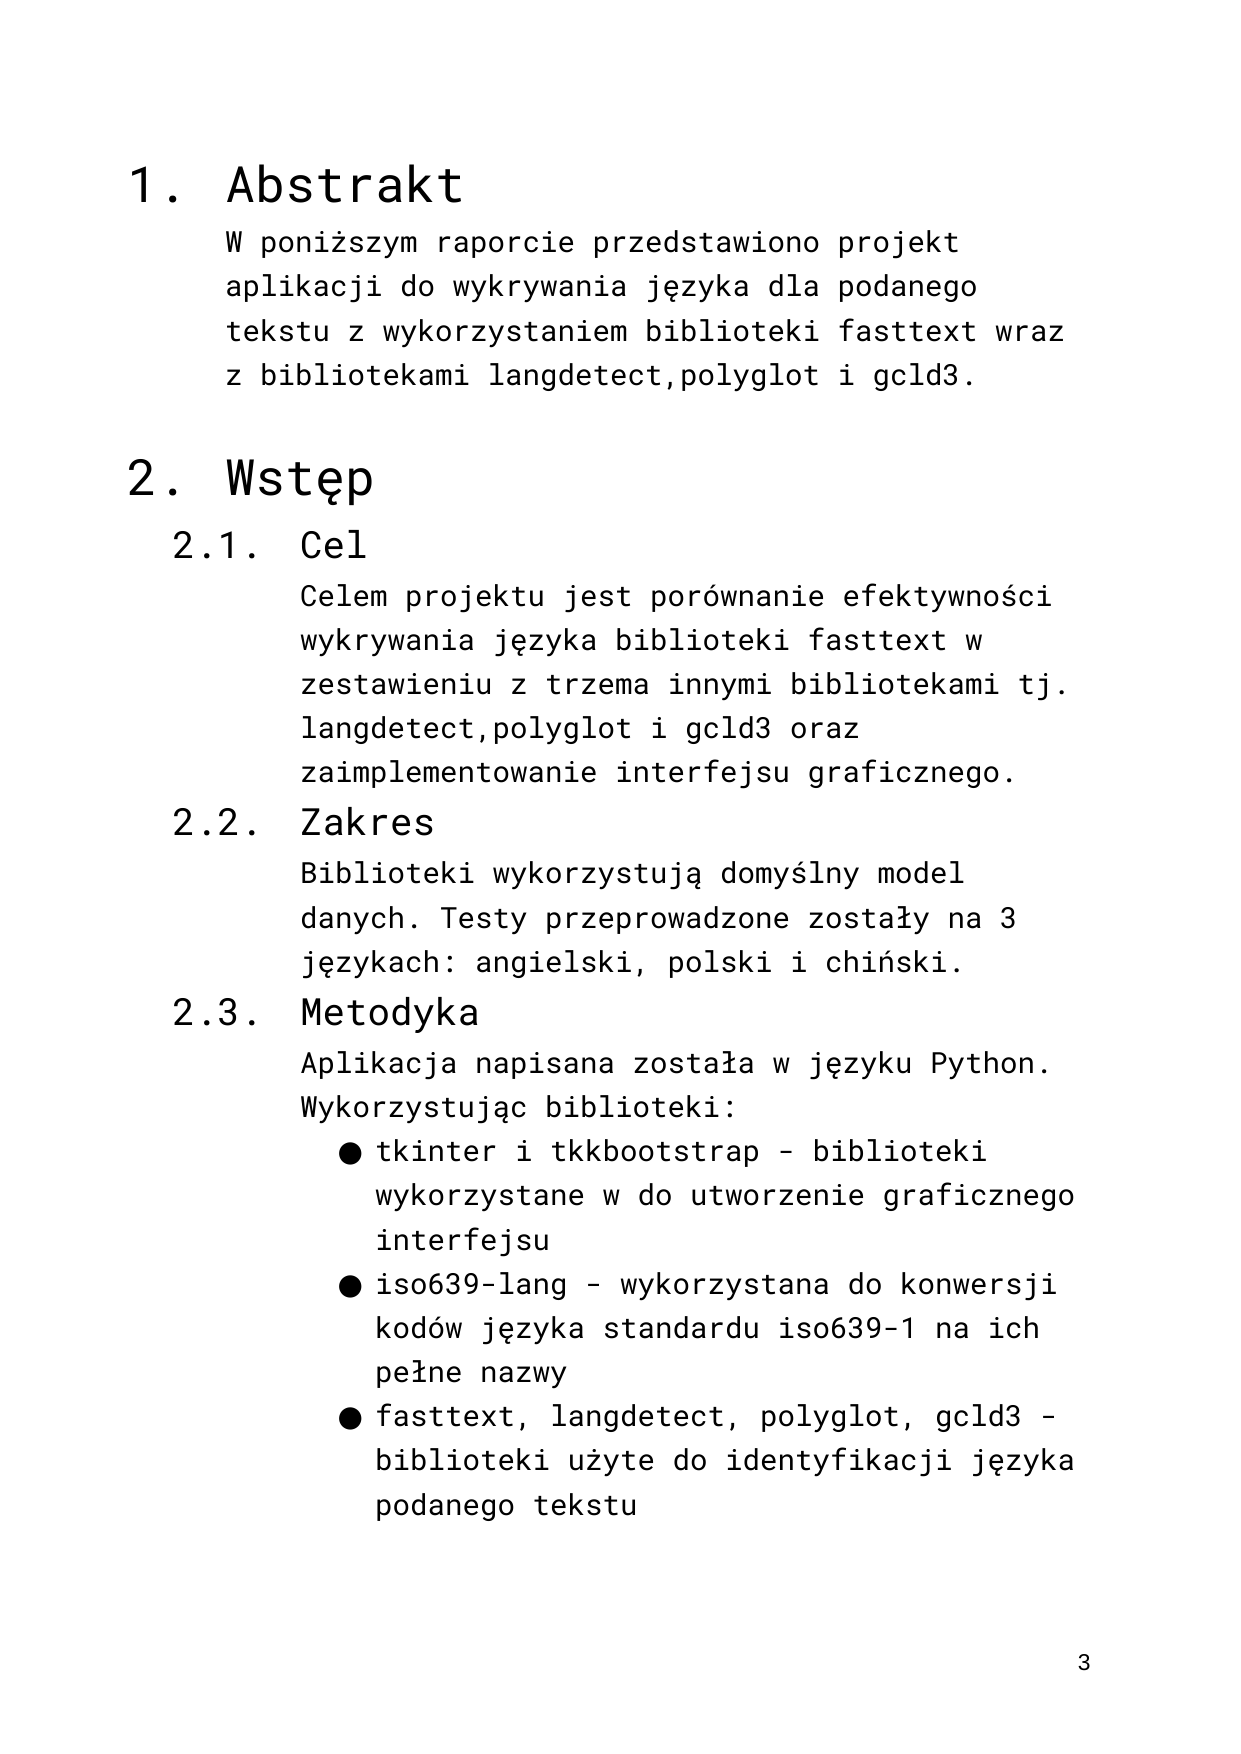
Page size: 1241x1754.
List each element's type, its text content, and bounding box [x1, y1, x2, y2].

title Abstrakt [187, 150, 1090, 216]
list Zakres [262, 796, 1090, 846]
text Aplikacja napisana została w języku Python. Wykorzystując biblioteki: [300, 1043, 1090, 1125]
list iso639-lang - wykorzystana do konwersji kodów języka standardu iso639-1 na ich pełne nazwy [337, 1263, 1090, 1390]
text Biblioteki wykorzystują domyślny model danych. Testy przeprowadzone zostały na 3 językach: angielski, polski i chiński. [300, 853, 1090, 980]
list Cel [262, 519, 1090, 568]
list tkinter i tkkbootstrap - biblioteki wykorzystane w do utworzenie graficznego interfejsu [337, 1131, 1090, 1258]
list Metodyka [262, 986, 1090, 1035]
list Wstęp [187, 443, 1090, 509]
text Celem projektu jest porównanie efektywności wykrywania języka biblioteki fasttext w zestawieniu z trzema innymi bibliotekami tj. langdetect,polyglot i gcld3 oraz zaimplementowanie interfejsu graficznego. [300, 576, 1090, 791]
text W poniższym raporcie przedstawiono projekt aplikacji do wykrywania języka dla podanego tekstu z wykorzystaniem biblioteki fasttext wraz z bibliotekami langdetect,polyglot i gcld3. [225, 222, 1090, 393]
list fasttext, langdetect, polyglot, gcld3 - biblioteki użyte do identyfikacji języka podanego tekstu [337, 1396, 1090, 1523]
